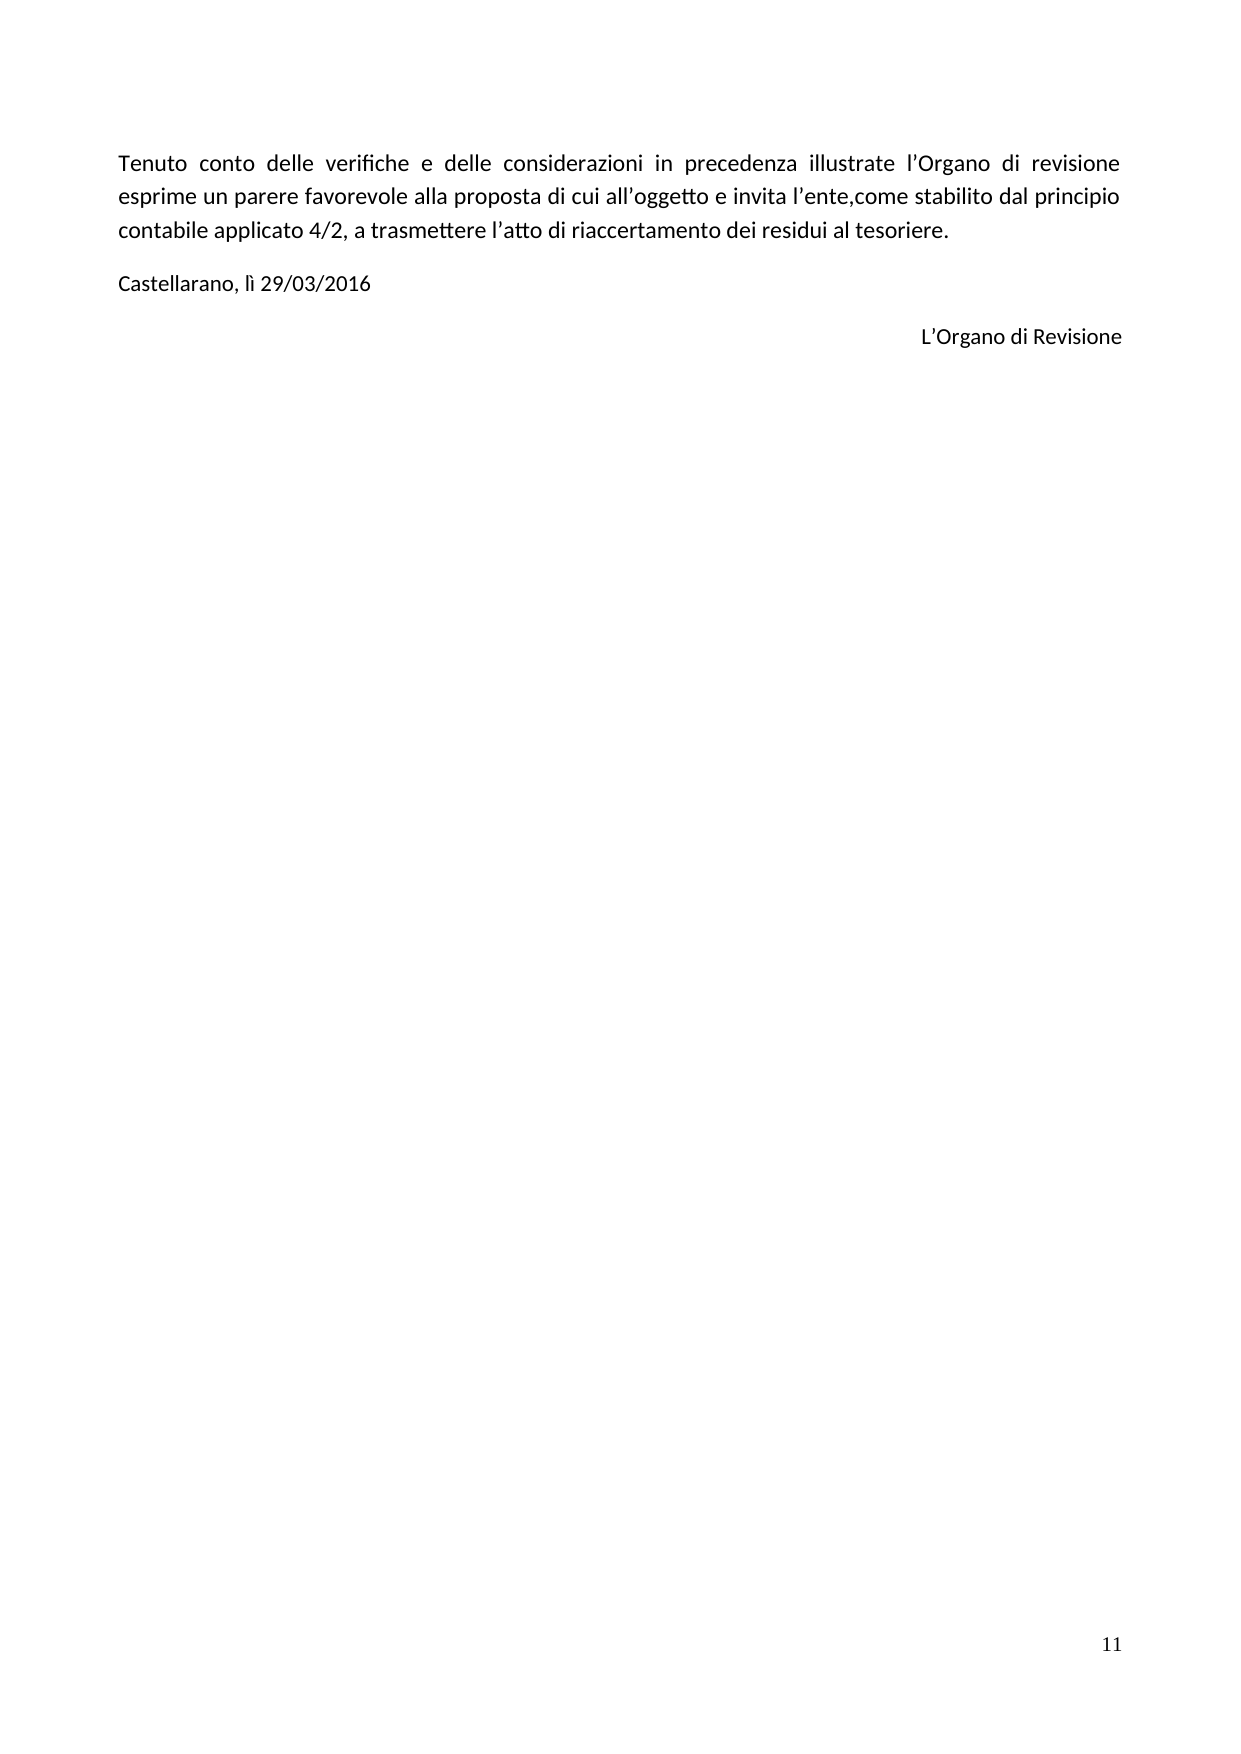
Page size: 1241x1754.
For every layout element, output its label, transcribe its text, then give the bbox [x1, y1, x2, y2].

text Tenuto conto delle verifiche e delle considerazioni in precedenza illustrate l’Organo di revisione esprime un parere favorevole alla proposta di cui all’oggetto e invita l’ente,come stabilito dal principio contabile applicato 4/2, a trasmettere l’atto di riaccertamento dei residui al tesoriere. [118, 148, 1122, 244]
text L’Organo di Revisione [118, 322, 1122, 350]
text Castellarano, lì 29/03/2016 [118, 269, 1122, 297]
